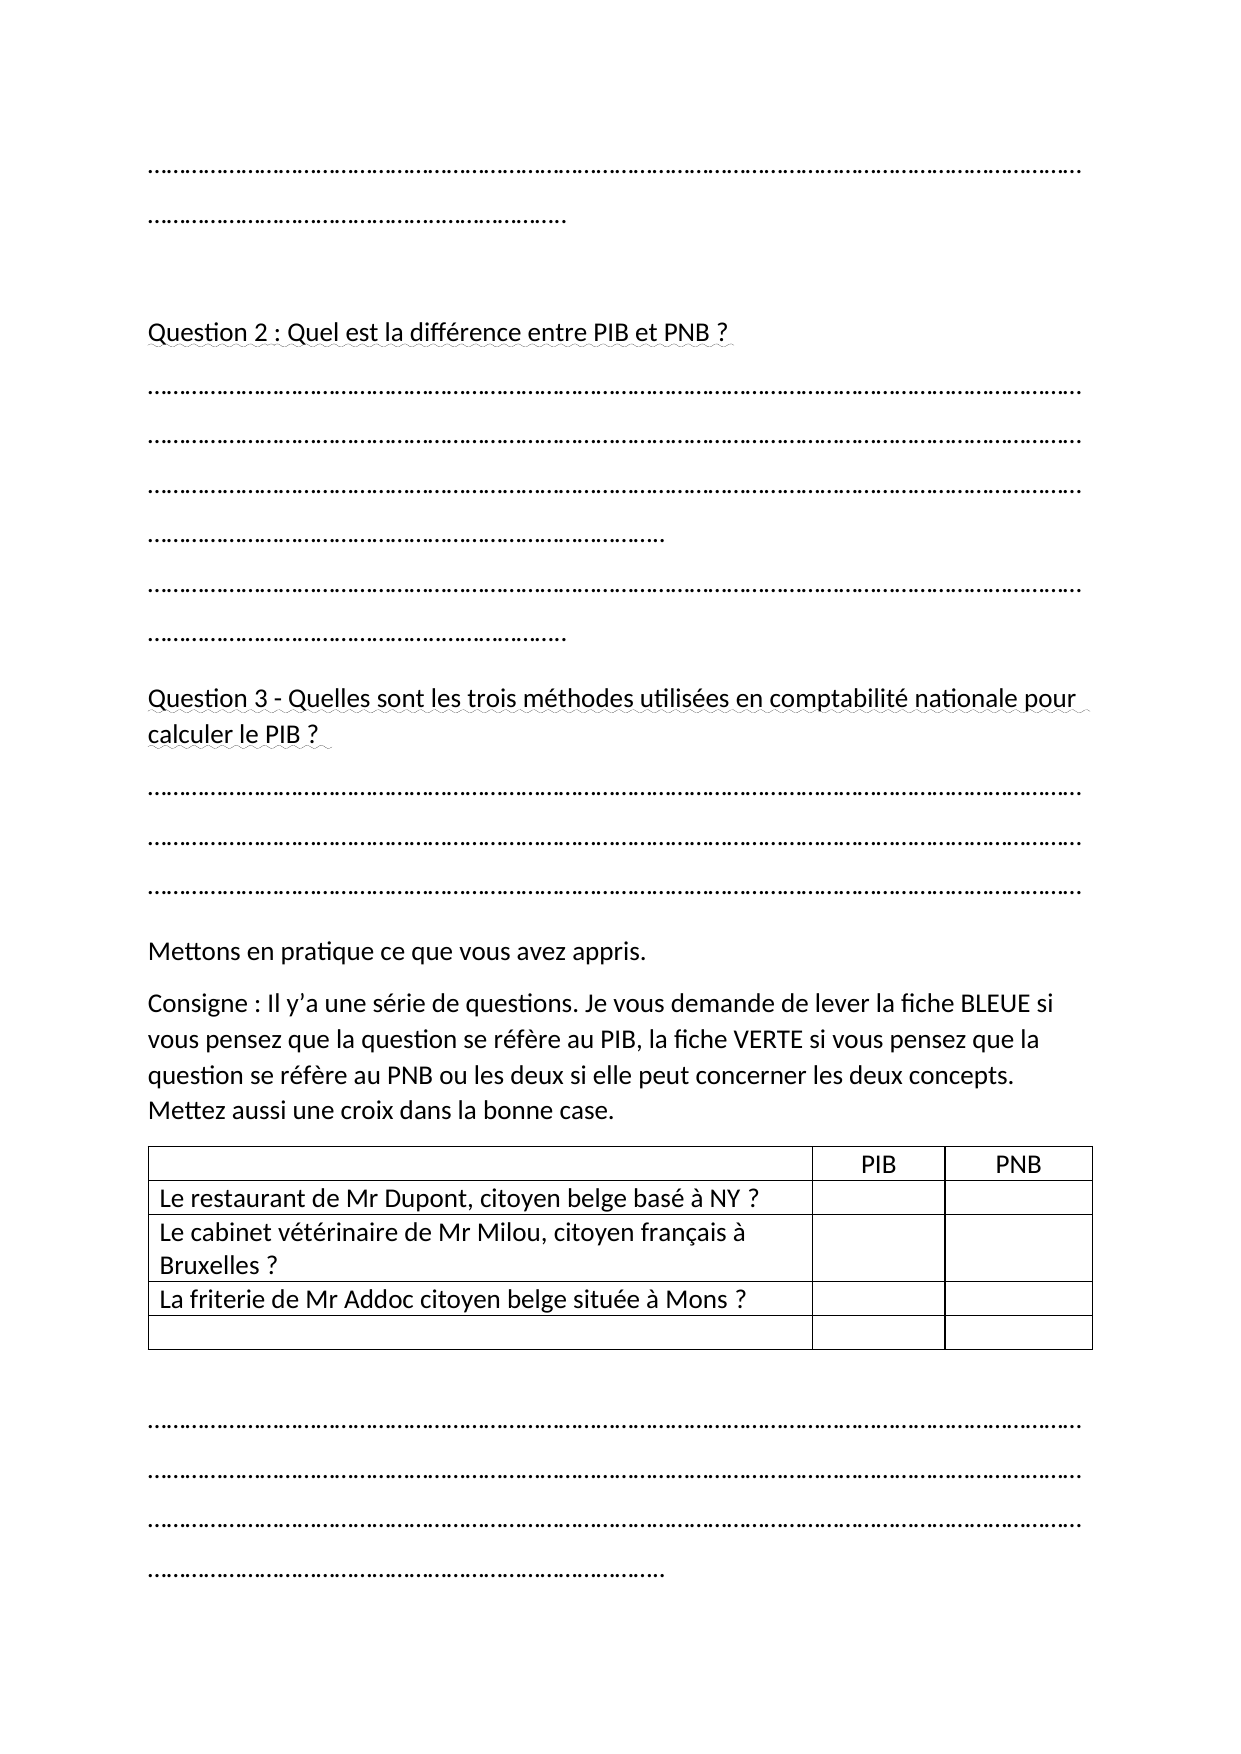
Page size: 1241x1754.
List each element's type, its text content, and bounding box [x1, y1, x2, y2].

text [148, 1402, 1093, 1584]
table_cell Le cabinet vétérinaire de Mr Milou, citoyen français à Bruxelles ? [149, 1215, 812, 1281]
table_cell Le restaurant de Mr Dupont, citoyen belge basé à NY ? [149, 1181, 812, 1214]
text ……………………………………………………………………………………………………………………………………………………………………………………………………………………………………………………………………………………………………………………………………………………………………………………………………………… [148, 769, 1093, 901]
table_cell [946, 1215, 1092, 1281]
table_cell [946, 1181, 1092, 1214]
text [148, 148, 1093, 230]
table_cell [813, 1316, 944, 1349]
table_cell [946, 1282, 1092, 1315]
text Mettons en pratique ce que vous avez appris. [148, 934, 1093, 967]
text Question 3 - Quelles sont les trois méthodes utilisées en comptabilité nationale pour calculer le PIB ? [148, 681, 1093, 750]
table_cell [946, 1316, 1092, 1349]
table_header PIB [813, 1147, 944, 1180]
table_header [149, 1147, 812, 1180]
text Question 2 : Quel est la différence entre PIB et PNB ? [148, 316, 1093, 348]
table_cell [813, 1181, 944, 1214]
table_header PNB [946, 1147, 1092, 1180]
table_cell [813, 1282, 944, 1315]
table_cell La friterie de Mr Addoc citoyen belge située à Mons ? [149, 1282, 812, 1315]
table_cell [813, 1215, 944, 1281]
table_cell [149, 1316, 812, 1349]
text Consigne : Il y’a une série de questions. Je vous demande de lever la fiche BLEUE si vous pensez que la question se réfère au PIB, la fiche VERTE si vous pensez que la question se réfère au PNB ou les deux si elle peut concerner les deux concepts. Mettez aussi une croix dans la bonne case. [148, 987, 1093, 1127]
